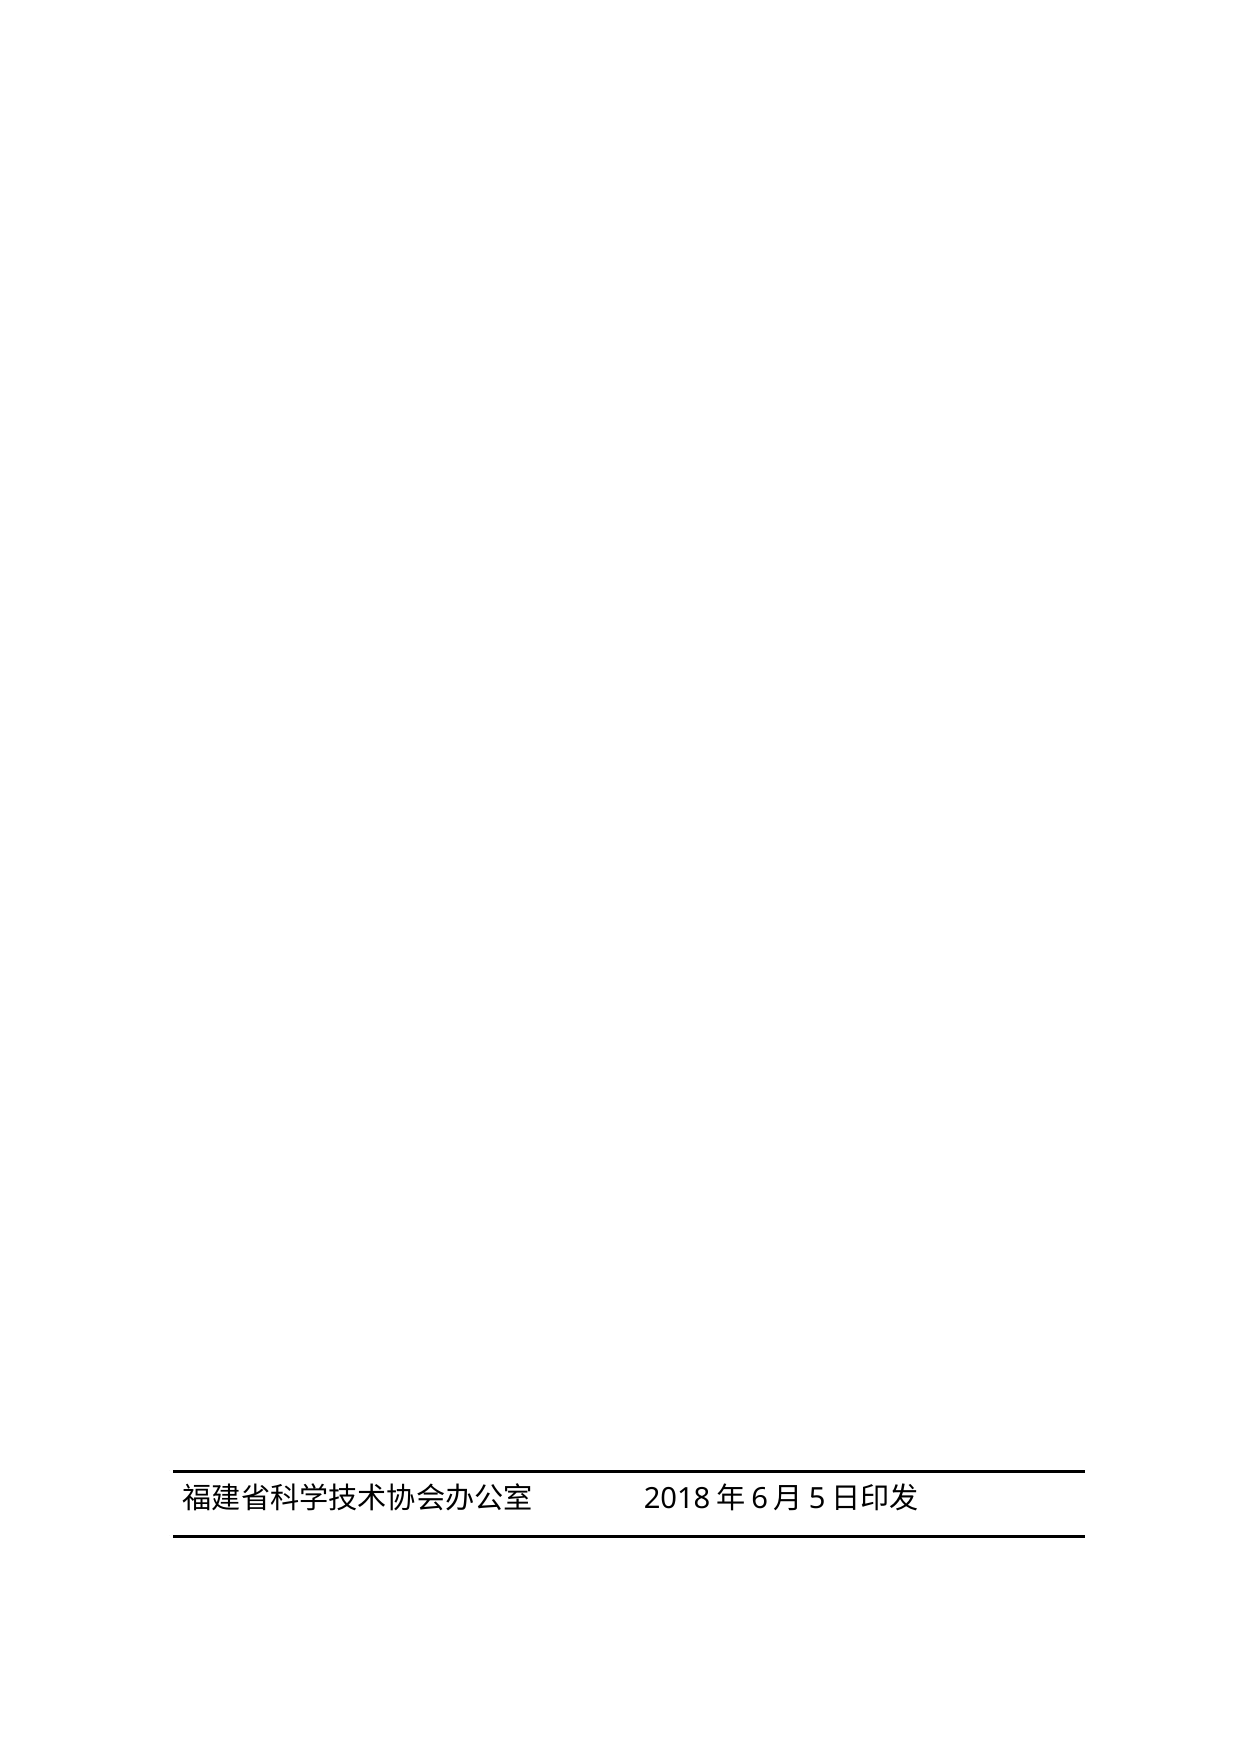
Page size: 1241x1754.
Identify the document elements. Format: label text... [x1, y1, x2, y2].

table_header 福建省科学技术协会办公室 2018年6月5日印发 [173, 1473, 1085, 1535]
